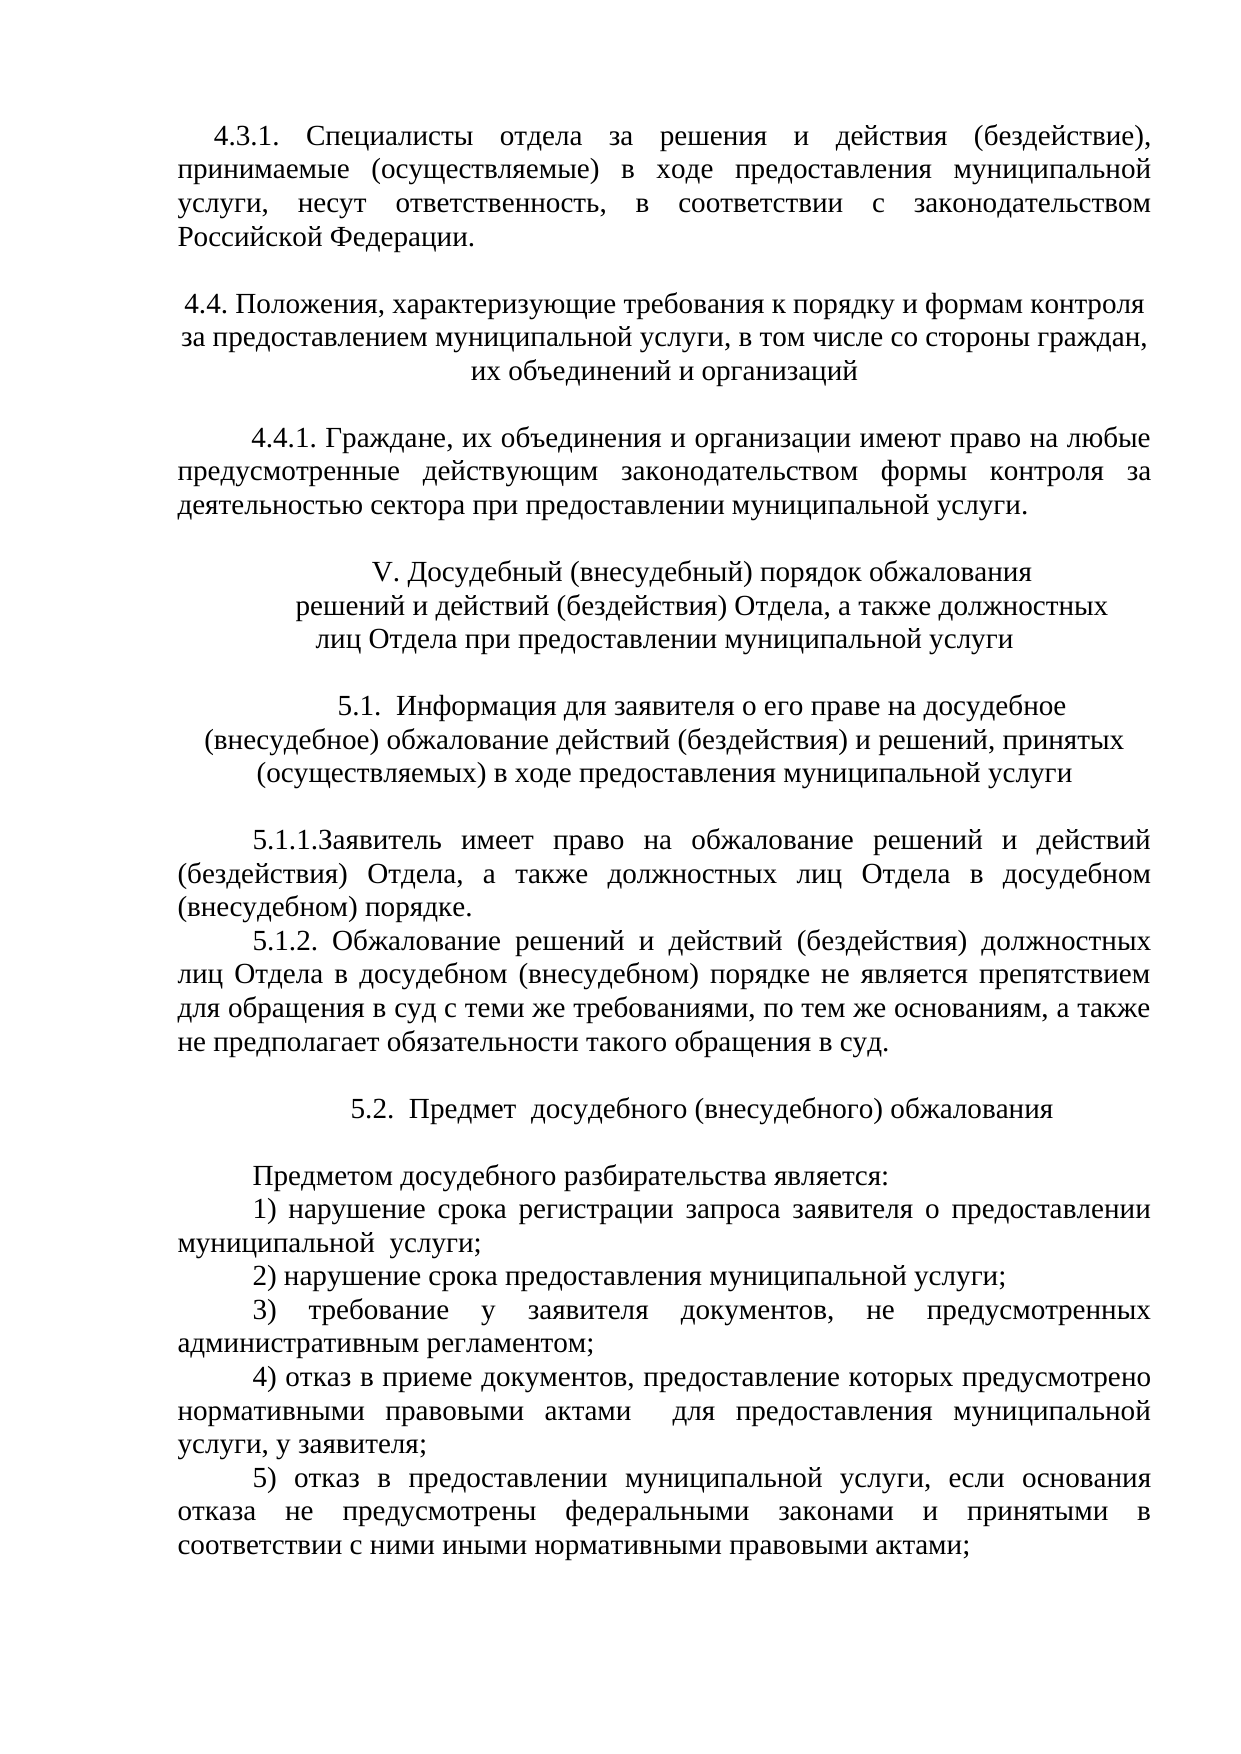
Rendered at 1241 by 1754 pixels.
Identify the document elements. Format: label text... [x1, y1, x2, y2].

text 4.4. Положения, характеризующие требования к порядку и формам контроля за предоставлением муниципальной услуги, в том числе со стороны граждан, их объединений и организаций [177, 286, 1152, 386]
text 5.2. Предмет досудебного (внесудебного) обжалования [177, 1091, 1152, 1124]
text 4.3.1. Специалисты отдела за решения и действия (бездействие), принимаемые (осуществляемые) в ходе предоставления муниципальной услуги, несут ответственность, в соответствии с законодательством Российской Федерации. [177, 118, 1152, 252]
text 2) нарушение срока предоставления муниципальной услуги; [177, 1258, 1152, 1292]
text V. Досудебный (внесудебный) порядок обжалования [177, 554, 1152, 588]
text 4) отказ в приеме документов, предоставление которых предусмотрено нормативными правовыми актами для предоставления муниципальной услуги, у заявителя; [177, 1359, 1152, 1460]
text 5.1. Информация для заявителя о его праве на досудебное (внесудебное) обжалование действий (бездействия) и решений, принятых (осуществляемых) в ходе предоставления муниципальной услуги [177, 688, 1152, 789]
text 5) отказ в предоставлении муниципальной услуги, если основания отказа не предусмотрены федеральными законами и принятыми в соответствии с ними иными нормативными правовыми актами; [177, 1460, 1152, 1560]
text 4.4.1. Граждане, их объединения и организации имеют право на любые предусмотренные действующим законодательством формы контроля за деятельностью сектора при предоставлении муниципальной услуги. [177, 420, 1152, 521]
text 3) требование у заявителя документов, не предусмотренных административным регламентом; [177, 1292, 1152, 1359]
text 1) нарушение срока регистрации запроса заявителя о предоставлении муниципальной услуги; [177, 1191, 1152, 1258]
text Предметом досудебного разбирательства является: [177, 1158, 1152, 1191]
text решений и действий (бездействия) Отдела, а также должностных лиц Отдела при предоставлении муниципальной услуги [177, 588, 1152, 655]
text 5.1.1.Заявитель имеет право на обжалование решений и действий (бездействия) Отдела, а также должностных лиц Отдела в досудебном (внесудебном) порядке. [177, 822, 1152, 923]
text 5.1.2. Обжалование решений и действий (бездействия) должностных лиц Отдела в досудебном (внесудебном) порядке не является препятствием для обращения в суд с теми же требованиями, по тем же основаниям, а также не предполагает обязательности такого обращения в суд. [177, 923, 1152, 1057]
